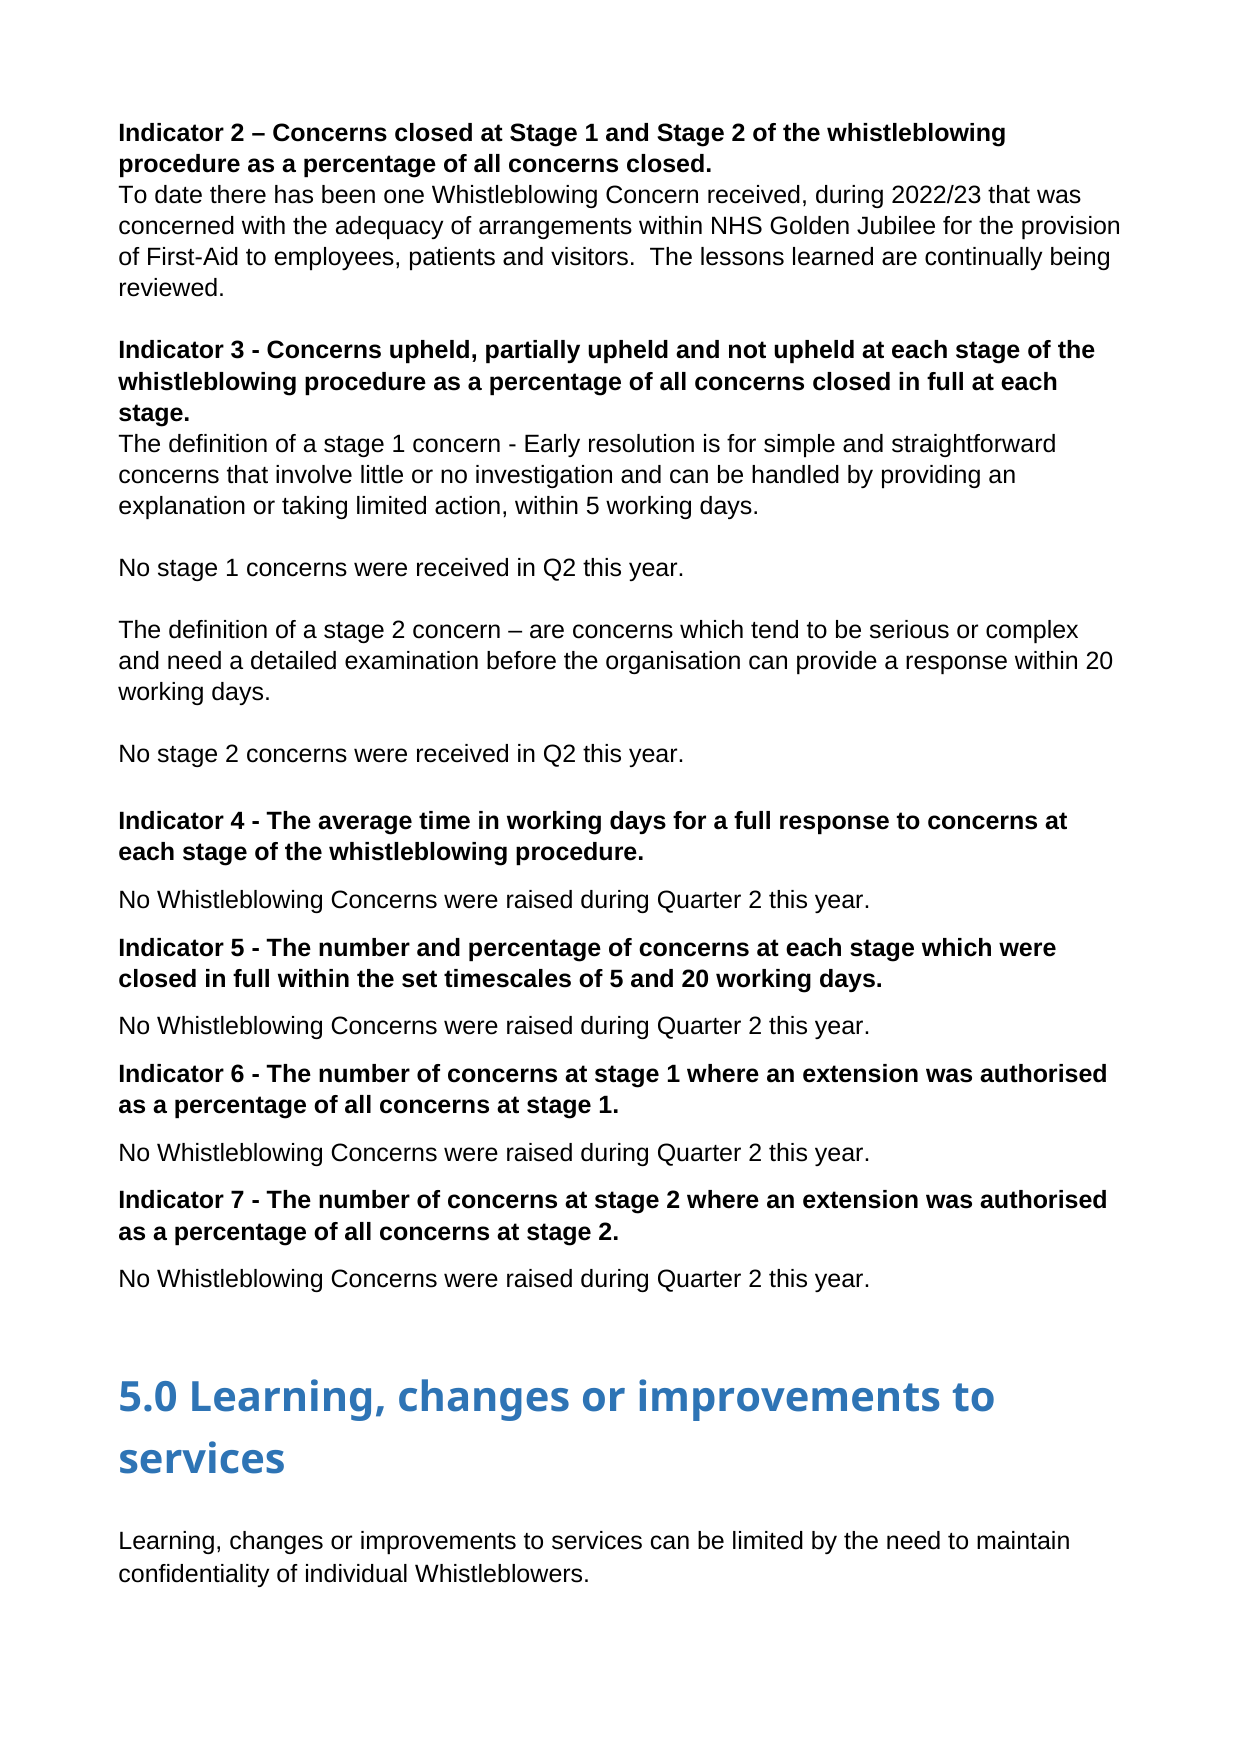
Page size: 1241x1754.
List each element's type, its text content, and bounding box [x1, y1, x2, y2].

text Learning, changes or improvements to services can be limited by the need to maintain confidentiality of individual Whistleblowers. [118, 1526, 1122, 1588]
text Indicator 2 – Concerns closed at Stage 1 and Stage 2 of the whistleblowing procedure as a percentage of all concerns closed. [118, 118, 1122, 178]
text No stage 2 concerns were received in Q2 this year. [118, 739, 1122, 768]
subtitle 5.0 Learning, changes or improvements to services [118, 1367, 1122, 1485]
text No stage 1 concerns were received in Q2 this year. [118, 553, 1122, 581]
text No Whistleblowing Concerns were raised during Quarter 2 this year. [118, 1138, 1122, 1167]
text Indicator 7 - The number of concerns at stage 2 where an extension was authorised as a percentage of all concerns at stage 2. [118, 1186, 1122, 1245]
text The definition of a stage 2 concern – are concerns which tend to be serious or complex and need a detailed examination before the organisation can provide a response within 20 working days. [118, 615, 1122, 706]
text Indicator 3 - Concerns upheld, partially upheld and not upheld at each stage of the whistleblowing procedure as a percentage of all concerns closed in full at each stage. [118, 335, 1122, 426]
text No Whistleblowing Concerns were raised during Quarter 2 this year. [118, 1264, 1122, 1293]
text No Whistleblowing Concerns were raised during Quarter 2 this year. [118, 885, 1122, 914]
text Indicator 5 - The number and percentage of concerns at each stage which were closed in full within the set timescales of 5 and 20 working days. [118, 933, 1122, 992]
text No Whistleblowing Concerns were raised during Quarter 2 this year. [118, 1011, 1122, 1040]
text To date there has been one Whistleblowing Concern received, during 2022/23 that was concerned with the adequacy of arrangements within NHS Golden Jubilee for the provision of First-Aid to employees, patients and visitors. The lessons learned are continually being reviewed. [118, 180, 1122, 302]
text Indicator 6 - The number of concerns at stage 1 where an extension was authorised as a percentage of all concerns at stage 1. [118, 1059, 1122, 1119]
text Indicator 4 - The average time in working days for a full response to concerns at each stage of the whistleblowing procedure. [118, 806, 1122, 866]
text The definition of a stage 1 concern - Early resolution is for simple and straightforward concerns that involve little or no investigation and can be handled by providing an explanation or taking limited action, within 5 working days. [118, 428, 1122, 519]
